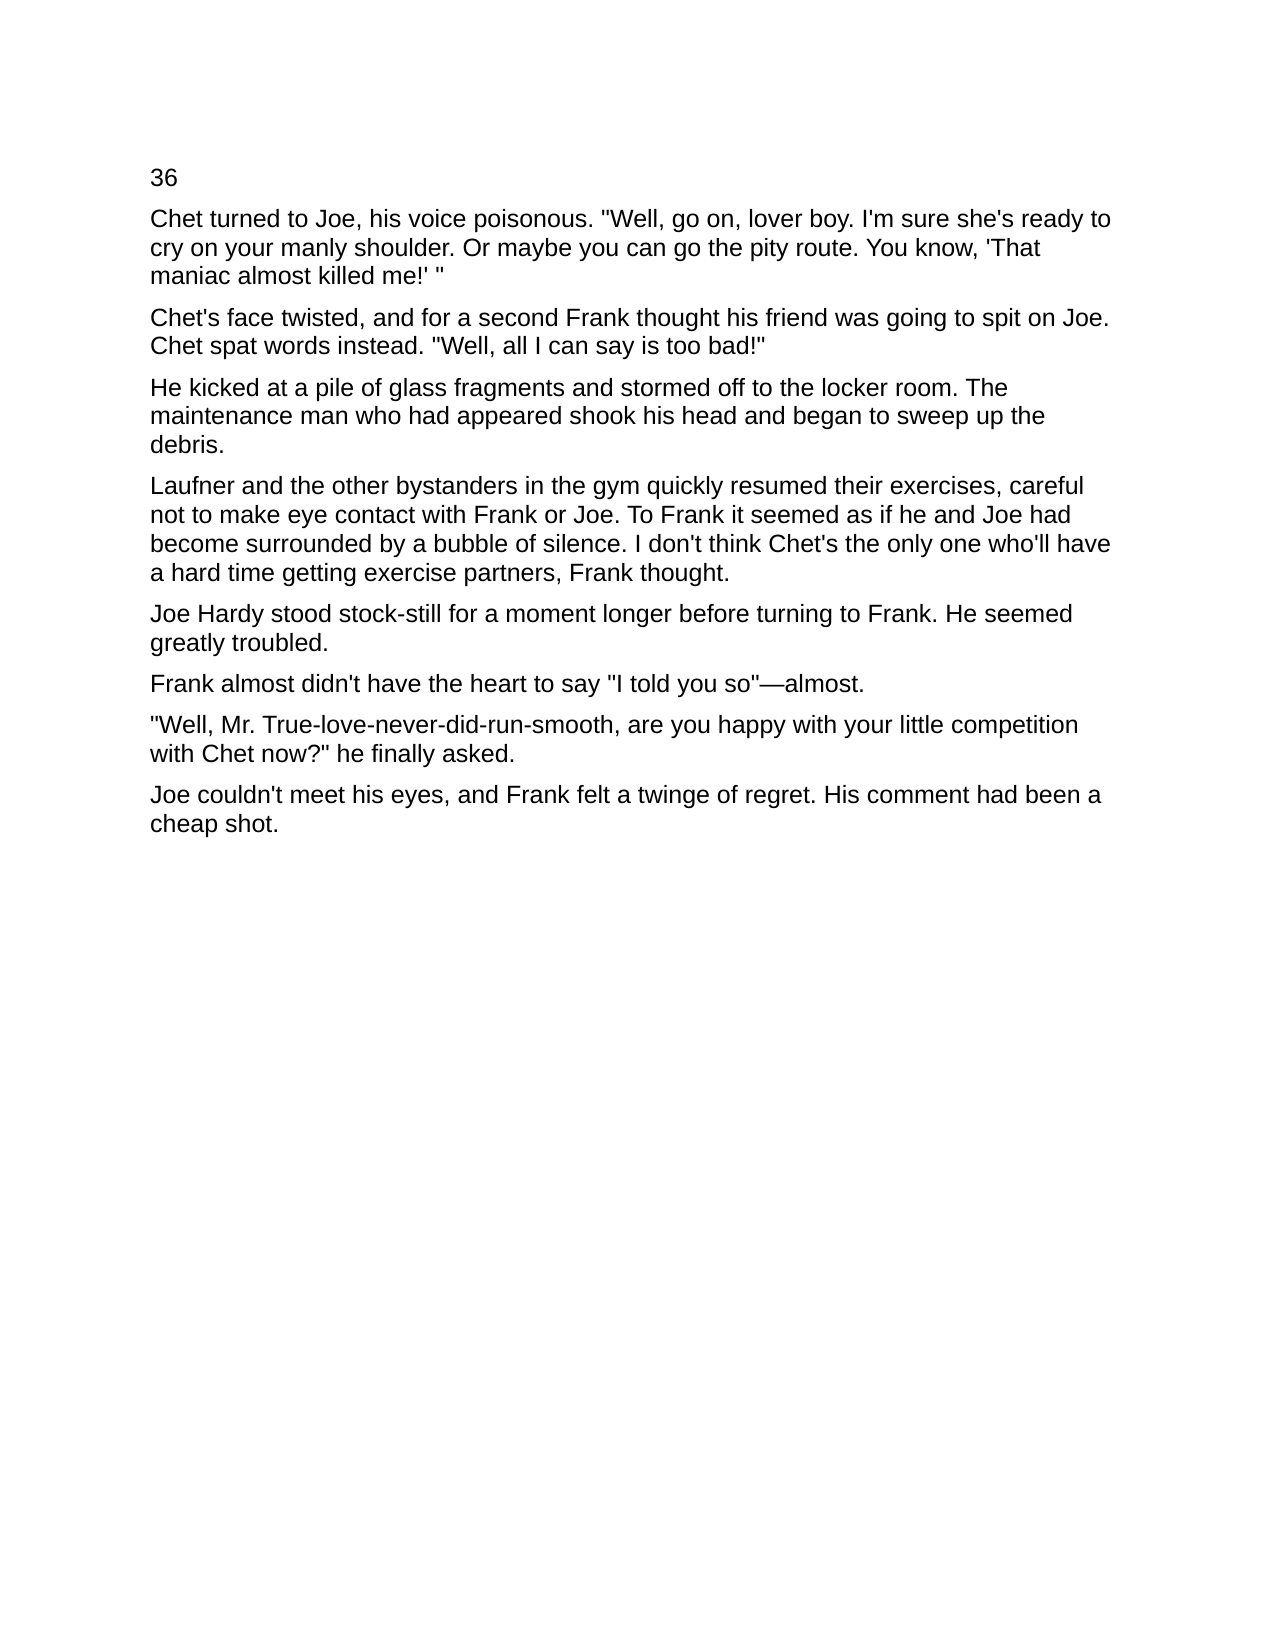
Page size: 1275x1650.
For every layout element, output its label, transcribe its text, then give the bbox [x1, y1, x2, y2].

text Joe Hardy stood stock-still for a moment longer before turning to Frank. He seemed greatly troubled. [150, 599, 1125, 656]
text Laufner and the other bystanders in the gym quickly resumed their exercises, careful not to make eye contact with Frank or Joe. To Frank it seemed as if he and Joe had become surrounded by a bubble of silence. I don't think Chet's the only one who'll have a hard time getting exercise partners, Frank thought. [150, 471, 1125, 586]
text Frank almost didn't have the heart to say "I told you so"—almost. [150, 669, 1125, 697]
text "Well, Mr. True-love-never-did-run-smooth, are you happy with your little competition with Chet now?" he finally asked. [150, 710, 1125, 767]
text Chet turned to Joe, his voice poisonous. "Well, go on, lover boy. I'm sure she's ready to cry on your manly shoulder. Or maybe you can go the pity route. You know, 'That maniac almost killed me!' " [150, 204, 1125, 290]
text Chet's face twisted, and for a second Frank thought his friend was going to spit on Joe. Chet spat words instead. "Well, all I can say is too bad!" [150, 302, 1125, 360]
text 36 [150, 162, 1125, 191]
text Joe couldn't meet his eyes, and Frank felt a twinge of regret. His comment had been a cheap shot. [150, 780, 1125, 837]
text He kicked at a pile of glass fragments and stormed off to the locker room. The maintenance man who had appeared shook his head and began to sweep up the debris. [150, 372, 1125, 459]
